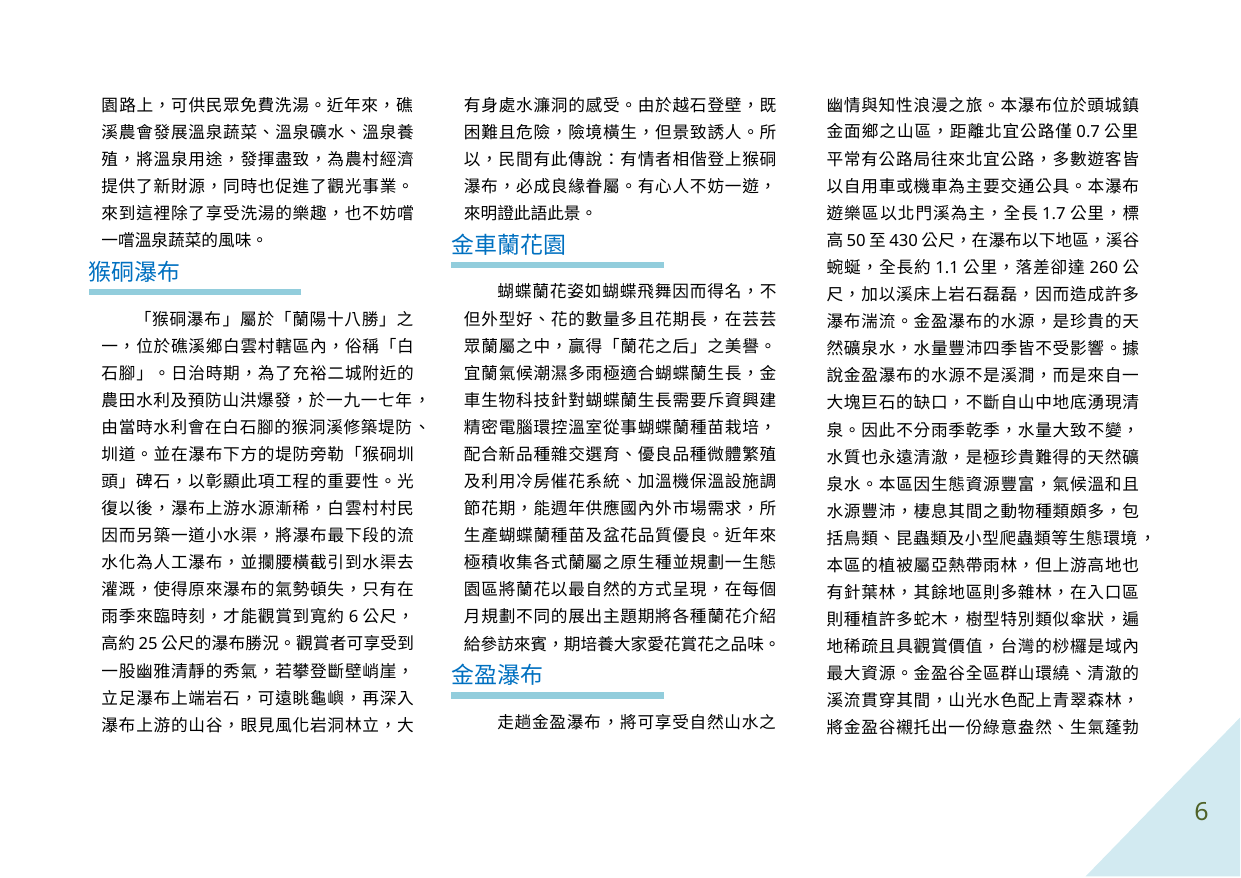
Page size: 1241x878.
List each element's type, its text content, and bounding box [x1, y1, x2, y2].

text 蝴蝶蘭花姿如蝴蝶飛舞因而得名，不但外型好、花的數量多且花期長，在芸芸眾蘭屬之中，贏得「蘭花之后」之美譽。宜蘭氣候潮濕多雨極適合蝴蝶蘭生長，金車生物科技針對蝴蝶蘭生長需要斥資興建精密電腦環控溫室從事蝴蝶蘭種苗栽培，配合新品種雜交選育、優良品種微體繁殖及利用冷房催花系統、加溫機保溫設施調節花期，能週年供應國內外市場需求，所生產蝴蝶蘭種苗及盆花品質優良。近年來極積收集各式蘭屬之原生種並規劃一生態園區將蘭花以最自然的方式呈現，在每個月規劃不同的展出主題期將各種蘭花介紹給參訪來賓，期培養大家愛花賞花之品味。 [464, 276, 776, 655]
subtitle 金車蘭花園 [451, 227, 664, 262]
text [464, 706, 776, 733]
subtitle 金盈瀑布 [451, 657, 664, 692]
text 「猴硐瀑布」屬於「蘭陽十八勝」之一，位於礁溪鄉白雲村轄區內，俗稱「白石腳」。日治時期，為了充裕二城附近的農田水利及預防山洪爆發，於一九一七年，由當時水利會在白石腳的猴洞溪修築堤防、圳道。並在瀑布下方的堤防旁勒「猴硐圳頭」碑石，以彰顯此項工程的重要性。光復以後，瀑布上游水源漸稀，白雲村村民因而另築一道小水渠，將瀑布最下段的流水化為人工瀑布，並攔腰橫截引到水渠去灌溉，使得原來瀑布的氣勢頓失，只有在雨季來臨時刻，才能觀賞到寬約6公尺，高約25公尺的瀑布勝況。觀賞者可享受到一股幽雅清靜的秀氣，若攀登斷壁峭崖，立足瀑布上端岩石，可遠眺龜嶼，再深入瀑布上游的山谷，眼見風化岩洞林立，大有身處水濂洞的感受。由於越石登壁，既困難且危險，險境橫生，但景致誘人。所以，民間有此傳說：有情者相偕登上猴硐瀑布，必成良緣眷屬。有心人不妨一遊，來明證此語此景。 [101, 303, 414, 736]
subtitle 猴硐瀑布 [89, 254, 301, 289]
